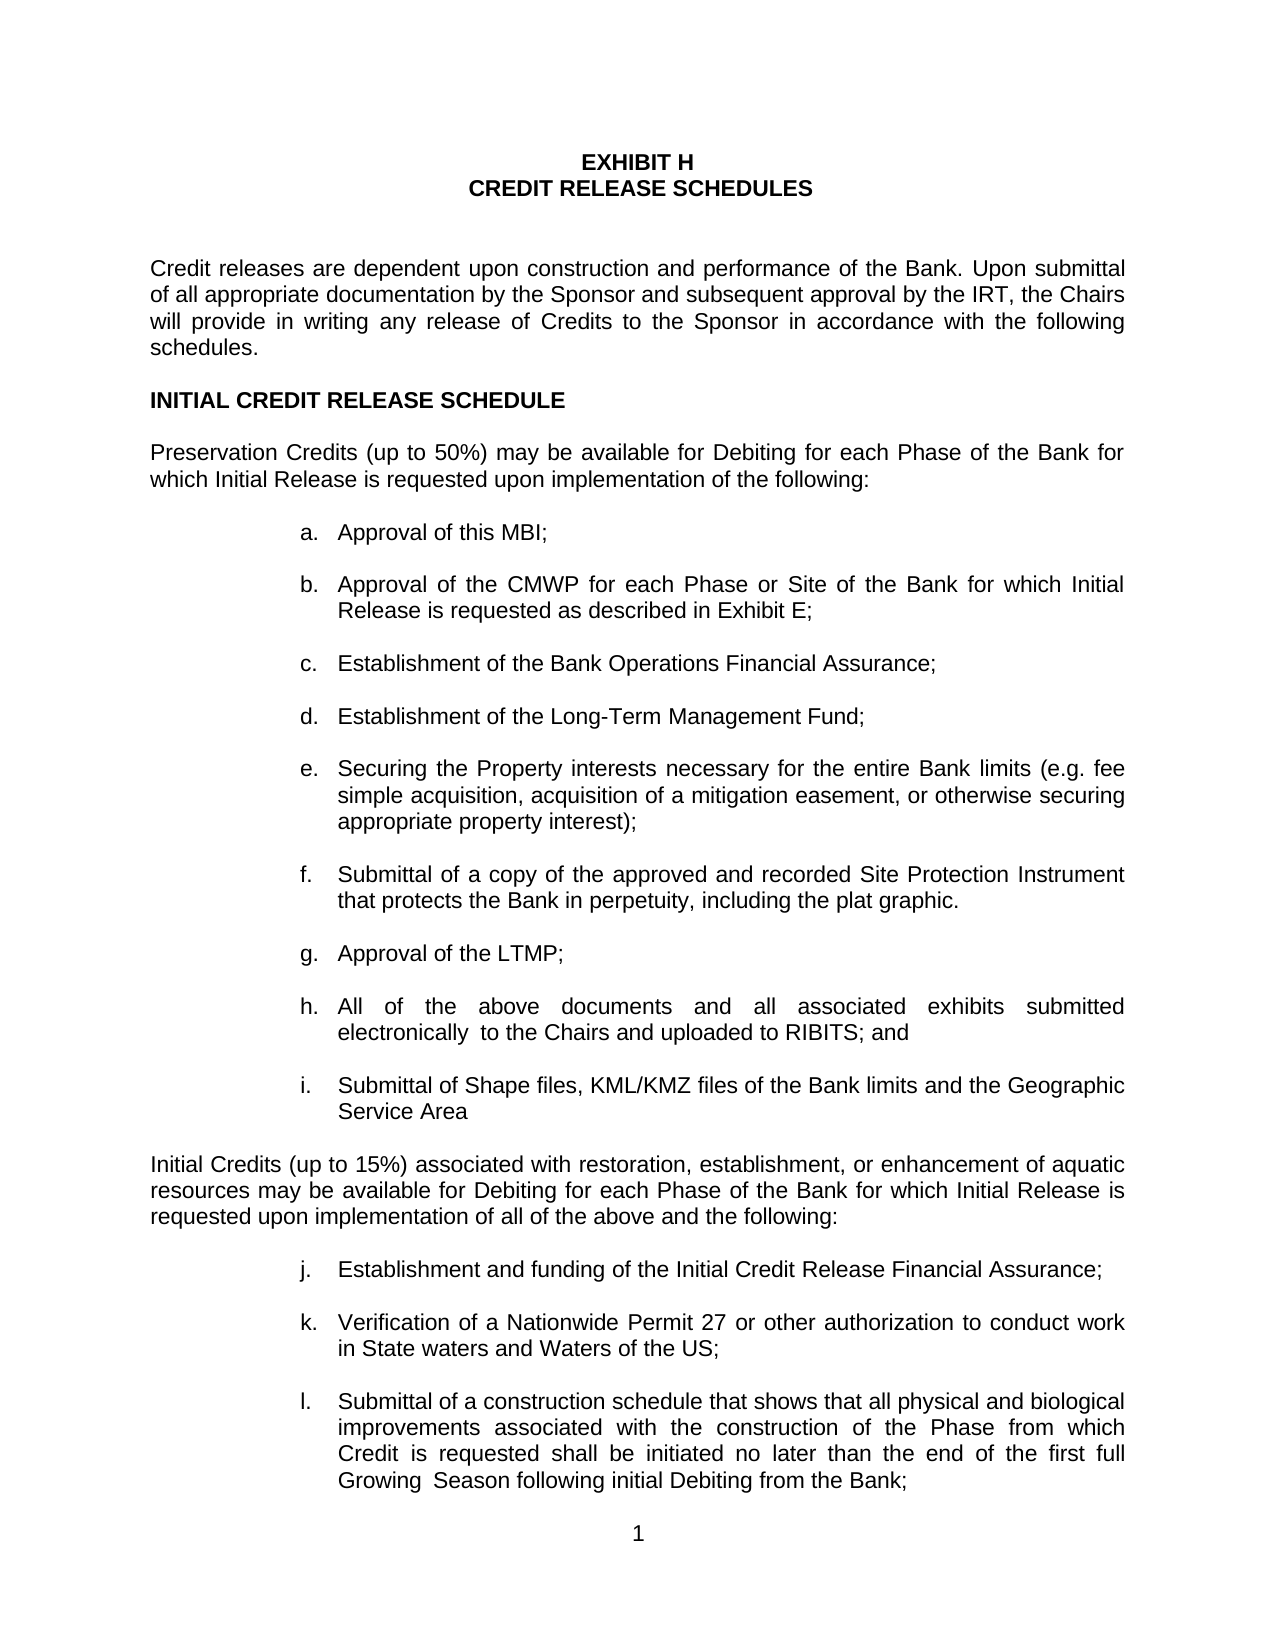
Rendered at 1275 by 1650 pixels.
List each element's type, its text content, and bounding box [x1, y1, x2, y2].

list Submittal of Shape files, KML/KMZ files of the Bank limits and the Geographic Service Area [300, 1072, 1125, 1124]
list Establishment of the Bank Operations Financial Assurance; [300, 650, 1137, 677]
subtitle EXHIBIT H [318, 149, 957, 176]
text Credit releases are dependent upon construction and performance of the Bank. Upon submittal of all appropriate documentation by the Sponsor and subsequent approval by the IRT, the Chairs will provide in writing any release of Credits to the Sponsor in accordance with the following schedules. [150, 255, 1126, 361]
list Securing the Property interests necessary for the entire Bank limits (e.g. fee simple acquisition, acquisition of a mitigation easement, or otherwise securing appropriate property interest); [300, 755, 1125, 834]
list Approval of the LTMP; [300, 940, 1137, 966]
list Verification of a Nationwide Permit 27 or other authorization to conduct work in State waters and Waters of the US; [300, 1309, 1125, 1361]
list Submittal of a construction schedule that shows that all physical and biological improvements associated with the construction of the Phase from which Credit is requested shall be initiated no later than the end of the first full Growing Season following initial Debiting from the Bank; [300, 1388, 1126, 1493]
list Approval of this MBI; [300, 518, 1137, 545]
list Establishment of the Long-Term Management Fund; [300, 703, 1137, 729]
list Approval of the CMWP for each Phase or Site of the Bank for which Initial Release is requested as described in Exhibit E; [300, 571, 1125, 624]
list Submittal of a copy of the approved and recorded Site Protection Instrument that protects the Bank in perpetuity, including the plat graphic. [300, 861, 1125, 913]
text Preservation Credits (up to 50%) may be available for Debiting for each Phase of the Bank for which Initial Release is requested upon implementation of the following: [150, 439, 1125, 492]
list Establishment and funding of the Initial Credit Release Financial Assurance; [300, 1256, 1137, 1282]
list All of the above documents and all associated exhibits submitted electronically to the Chairs and uploaded to RIBITS; and [300, 993, 1125, 1045]
subtitle INITIAL CREDIT RELEASE SCHEDULE [150, 387, 1137, 413]
text Initial Credits (up to 15%) associated with restoration, establishment, or enhancement of aquatic resources may be available for Debiting for each Phase of the Bank for which Initial Release is requested upon implementation of all of the above and the following: [150, 1151, 1125, 1229]
text CREDIT RELEASE SCHEDULES [318, 176, 963, 202]
